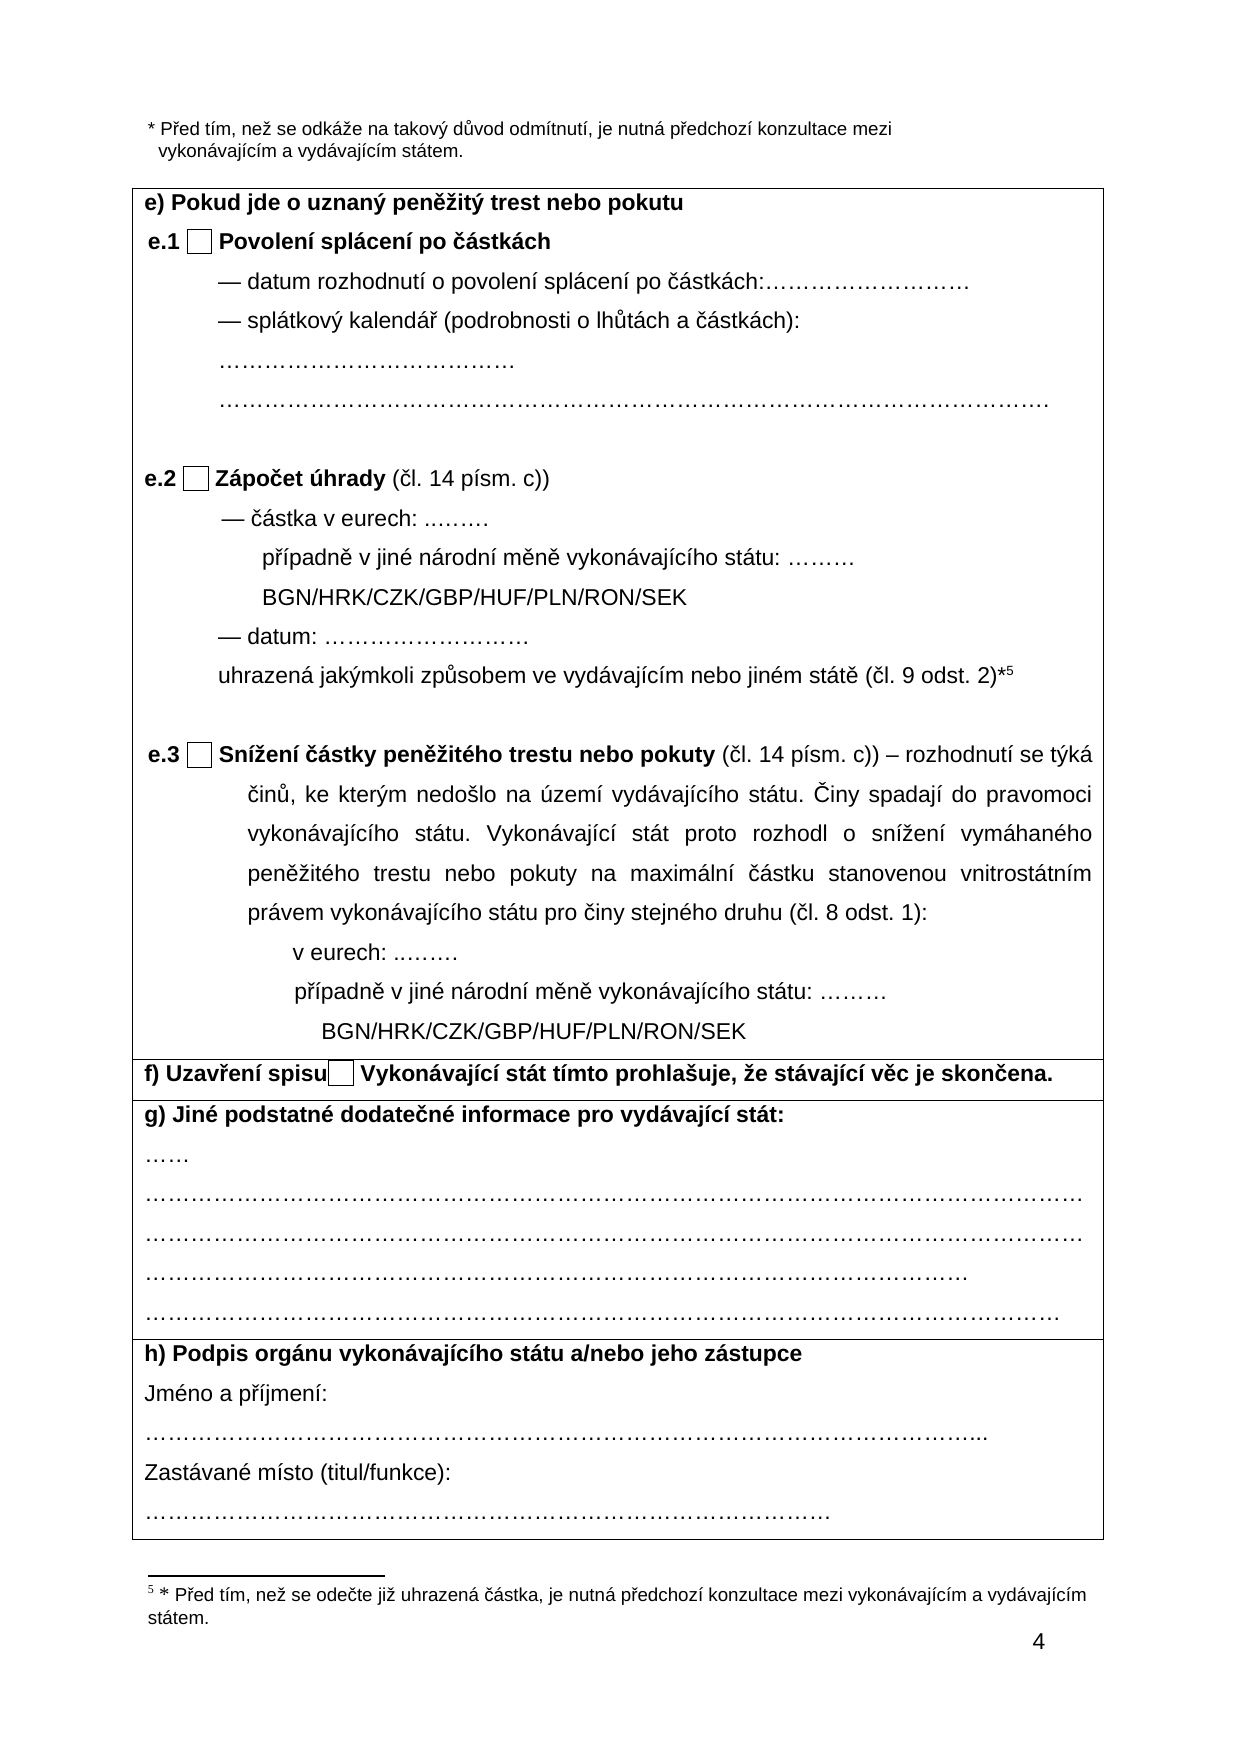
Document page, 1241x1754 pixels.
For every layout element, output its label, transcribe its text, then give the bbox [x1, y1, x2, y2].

table_cell f) Uzavření spisu Vykonávající stát tímto prohlašuje, že stávající věc je skončena. [133, 1060, 1103, 1100]
table_header e) Pokud jde o uznaný peněžitý trest nebo pokutu e.1 Povolení splácení po částkách — datum rozhodnutí o povolení splácení po částkách:……………………… — splátkový kalendář (podrobnosti o lhůtách a částkách):………………………………… ………………………………………………………………………………………………. e.2 Zápočet úhrady (čl. 14 písm. c)) — částka v eurech: ..……. případně v jiné národní měně vykonávajícího státu: ……… BGN/HRK/CZK/GBP/HUF/PLN/RON/SEK — datum: ……………………… uhrazená jakýmkoli způsobem ve vydávajícím nebo jiném státě (čl. 9 odst. 2)* e.3 Snížení částky peněžitého trestu nebo pokuty (čl. 14 písm. c)) – rozhodnutí se týká činů, ke kterým nedošlo na území vydávajícího státu. Činy spadají do pravomoci vykonávajícího státu. Vykonávající stát proto rozhodl o snížení vymáhaného peněžitého trestu nebo pokuty na maximální částku stanovenou vnitrostátním právem vykonávajícího státu pro činy stejného druhu (čl. 8 odst. 1): v eurech: ..……. případně v jiné národní měně vykonávajícího státu: ……… BGN/HRK/CZK/GBP/HUF/PLN/RON/SEK [133, 189, 1103, 1058]
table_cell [133, 1340, 1103, 1539]
text vykonávajícím a vydávajícím státem. [148, 140, 1093, 161]
table_cell g) Jiné podstatné dodatečné informace pro vydávající stát: ……………………………………………………………………………………………………………………………………………………………………………………………………………………………………………………………………………………………………………………………… ………………………………………………………………………………………………………… [133, 1101, 1103, 1339]
text * Před tím, než se odkáže na takový důvod odmítnutí, je nutná předchozí konzultace mezi [148, 118, 1093, 140]
